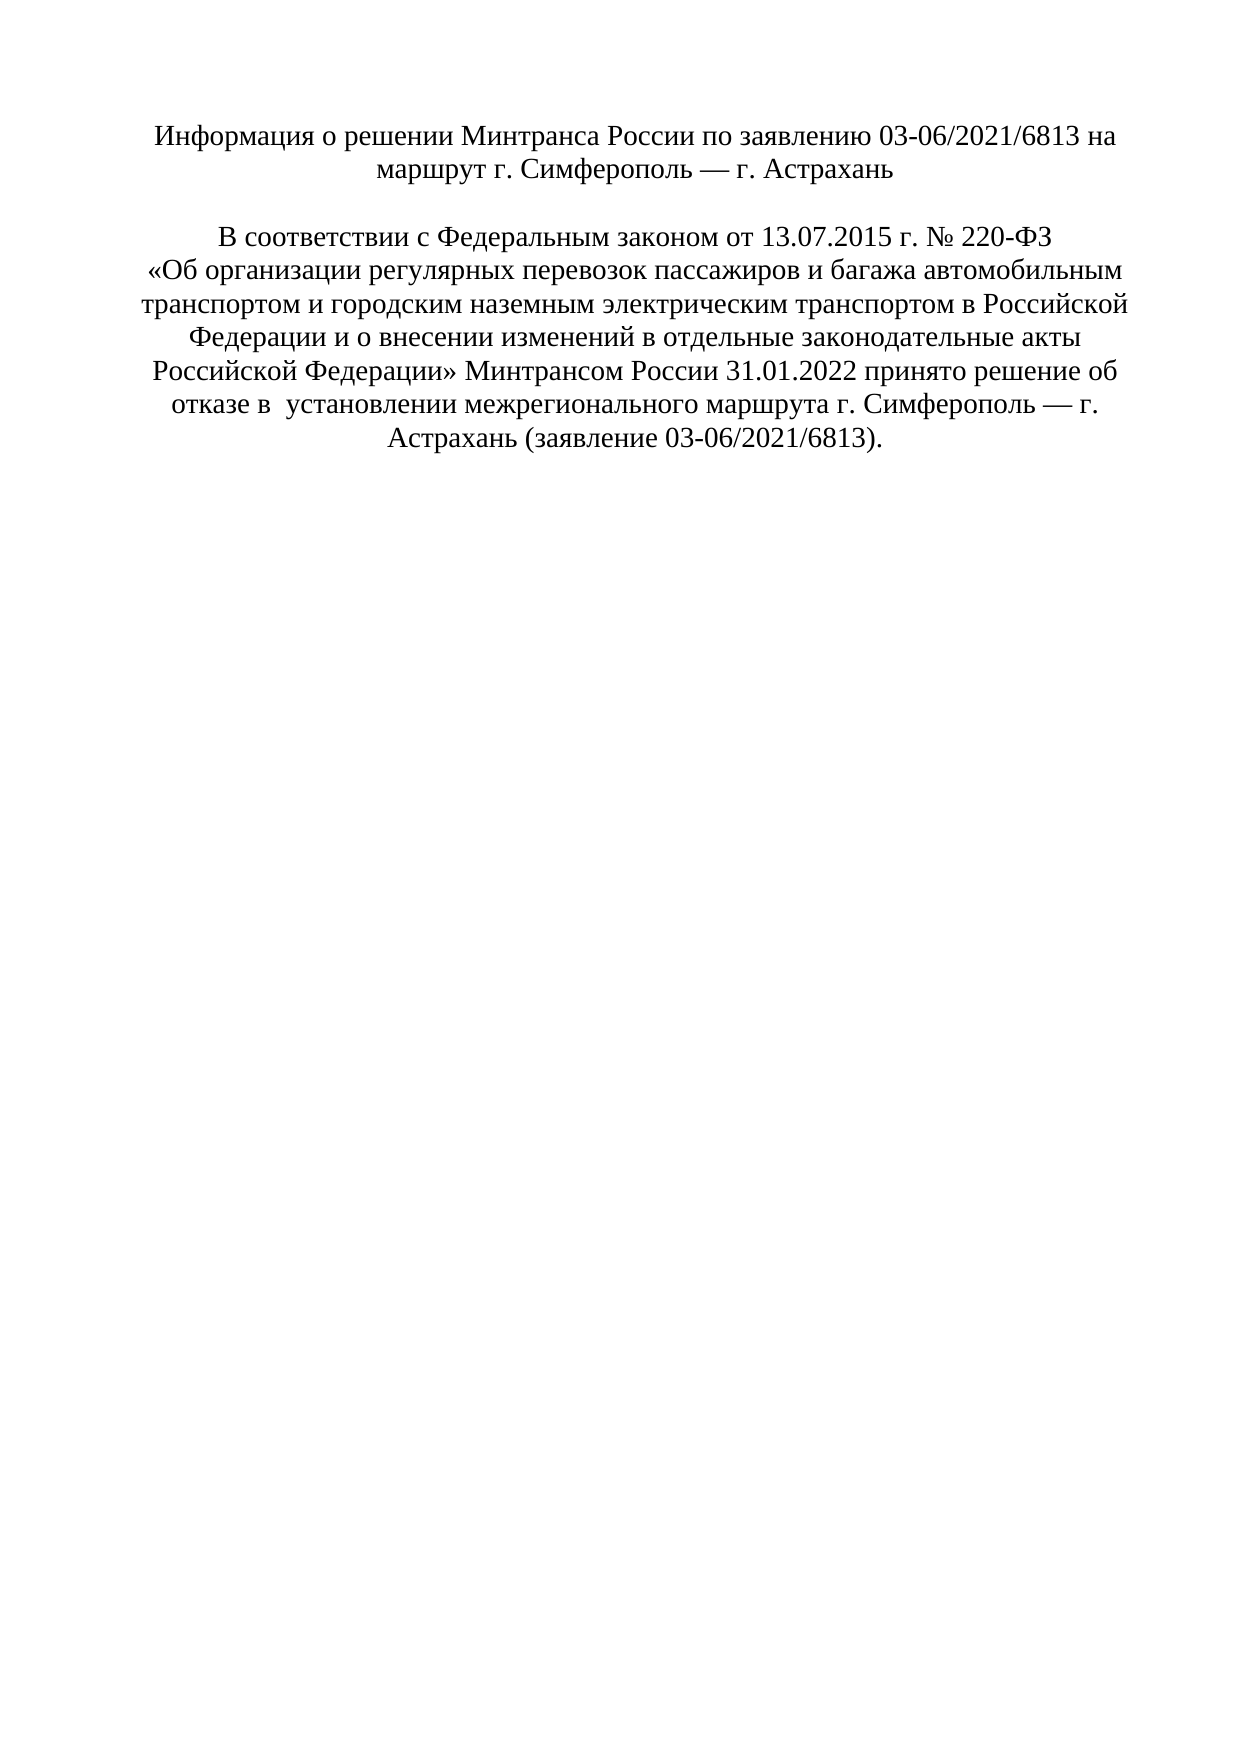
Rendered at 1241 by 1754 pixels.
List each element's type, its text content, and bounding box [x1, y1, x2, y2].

text В соответствии с Федеральным законом от 13.07.2015 г. № 220-ФЗ «Об организации регулярных перевозок пассажиров и багажа автомобильным транспортом и городским наземным электрическим транспортом в Российской Федерации и о внесении изменений в отдельные законодательные акты Российской Федерации» Минтрансом России 31.01.2022 принято решение об отказе в установлении межрегионального маршрута г. Симферополь — г. Астрахань (заявление 03-06/2021/6813). [118, 219, 1152, 453]
text Информация о решении Минтранса России по заявлению 03-06/2021/6813 на маршрут г. Симферополь — г. Астрахань [118, 118, 1152, 185]
